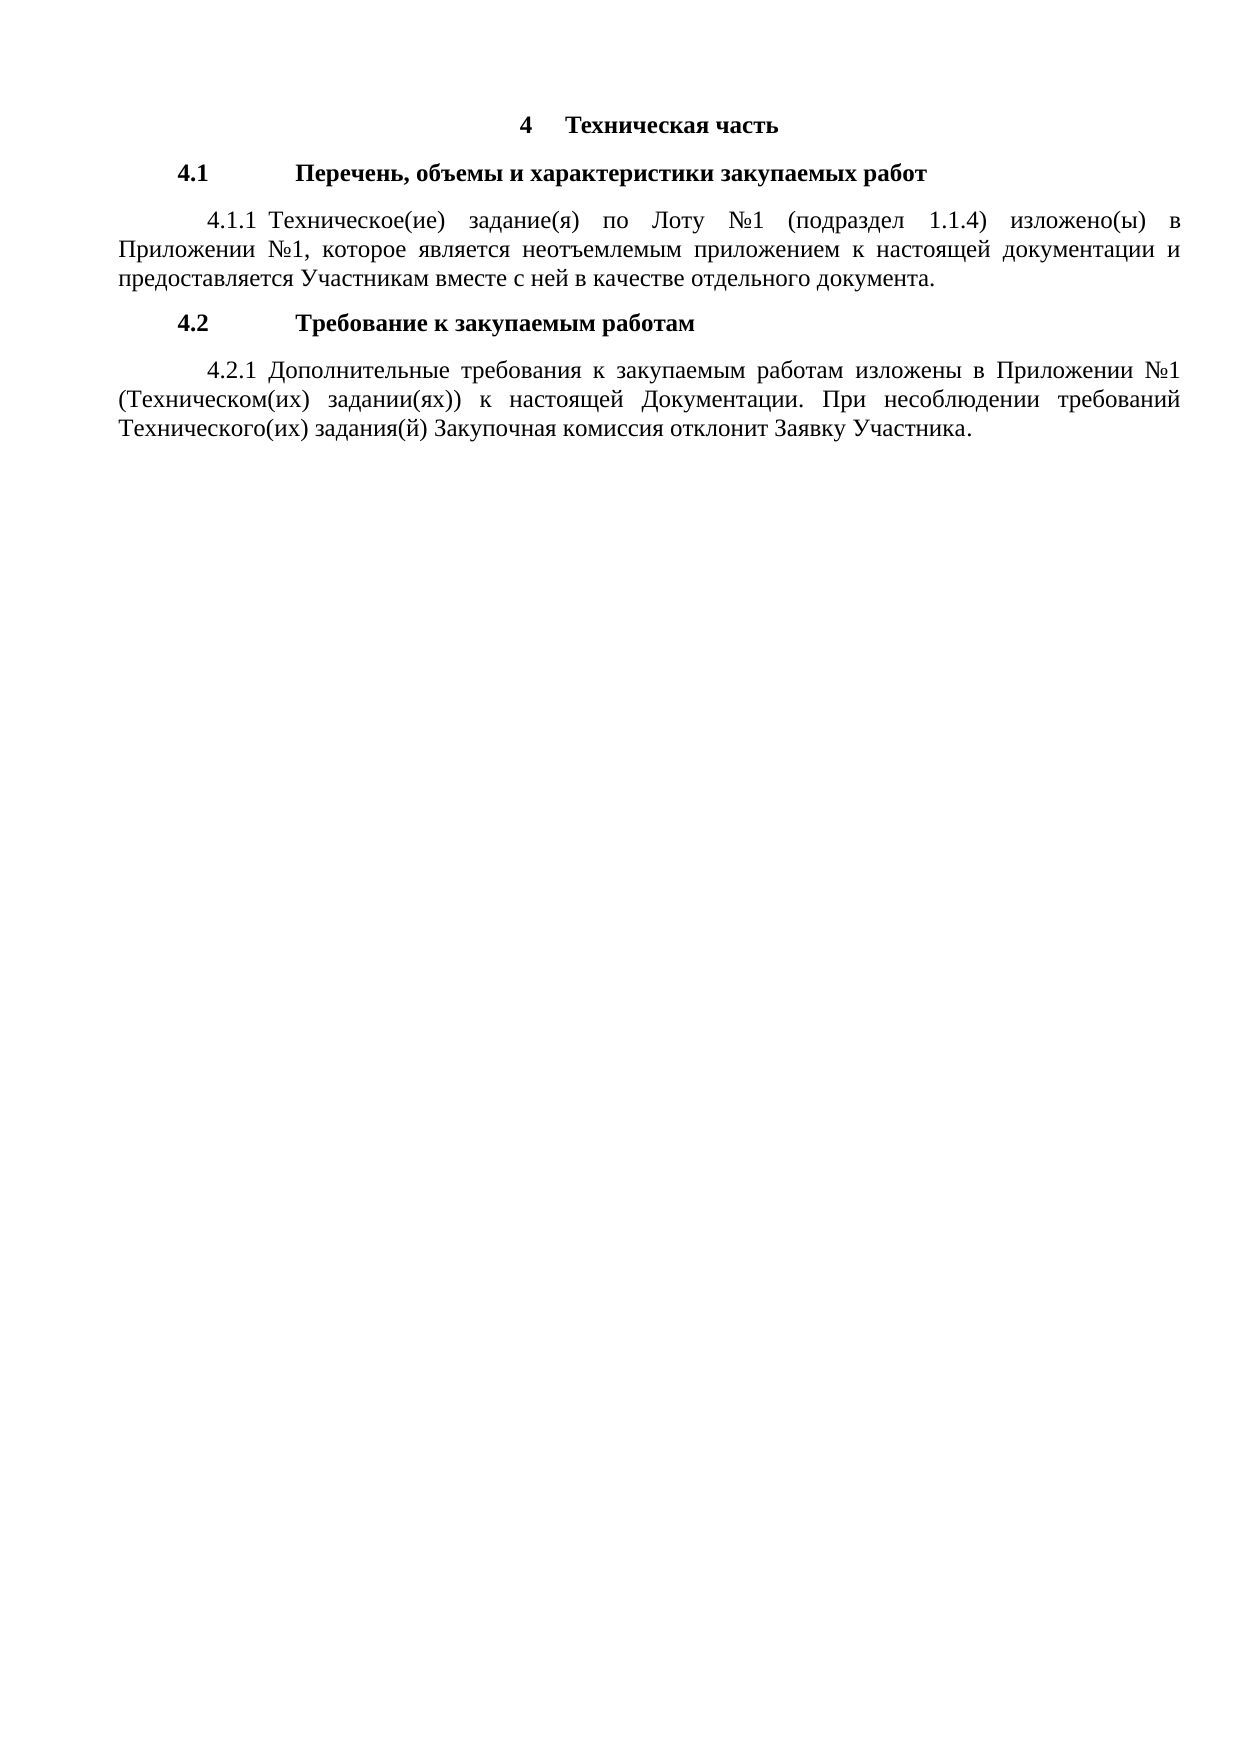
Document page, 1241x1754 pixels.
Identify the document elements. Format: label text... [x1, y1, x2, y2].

subtitle Техническая часть [117, 110, 1181, 139]
subtitle Перечень, объемы и характеристики закупаемых работ [177, 158, 1181, 187]
subtitle Техническое(ие) задание(я) по Лоту №1 (подраздел 1.1.4) изложено(ы) в Приложении №1, которое является неотъемлемым приложением к настоящей документации и предоставляется Участникам вместе с ней в качестве отдельного документа. [118, 206, 1181, 292]
subtitle Требование к закупаемым работам [177, 308, 1181, 337]
subtitle Дополнительные требования к закупаемым работам изложены в Приложении №1 (Техническом(их) задании(ях)) к настоящей Документации. При несоблюдении требований Технического(их) задания(й) Закупочная комиссия отклонит Заявку Участника. [118, 355, 1181, 442]
